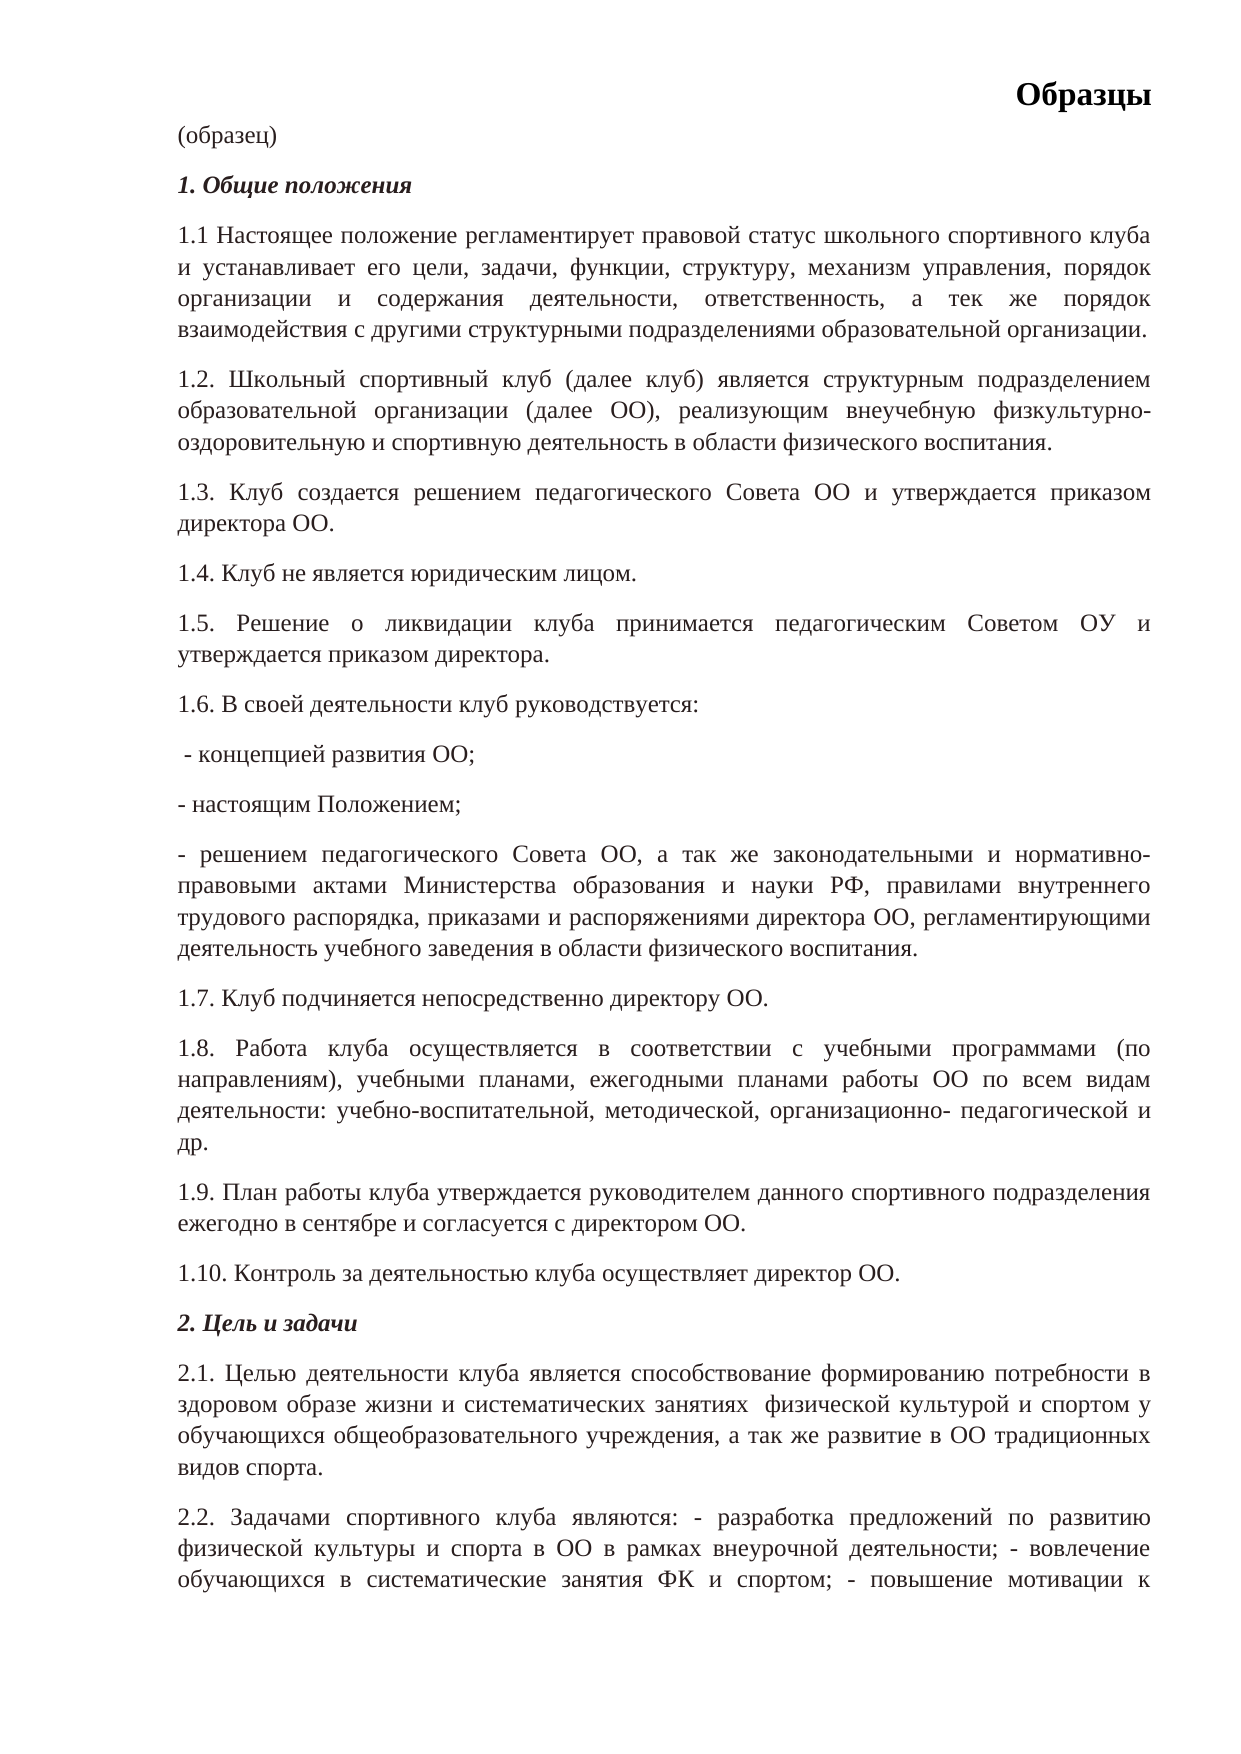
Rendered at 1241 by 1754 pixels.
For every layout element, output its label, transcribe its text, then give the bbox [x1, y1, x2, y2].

text 1.2. Школьный спортивный клуб (далее клуб) является структурным подразделением образовательной организации (далее ОО), реализующим внеучебную физкультурно-оздоровительную и спортивную деятельность в области физического воспитания. [177, 362, 1152, 456]
text 1.5. Решение о ликвидации клуба принимается педагогическим Советом ОУ и утверждается приказом директора. [177, 606, 1152, 668]
text 2.1. Целью деятельности клуба является способствование формированию потребности в здоровом образе жизни и систематических занятиях физической культурой и спортом у обучающихся общеобразовательного учреждения, а так же развитие в ОО традиционных видов спорта. [177, 1356, 1152, 1481]
text 1.9. План работы клуба утверждается руководителем данного спортивного подразделения ежегодно в сентябре и согласуется с директором ОО. [177, 1174, 1152, 1237]
text - настоящим Положением; [177, 787, 1152, 818]
text 1.6. В своей деятельности клуб руководствуется: [177, 687, 1152, 718]
text 1.8. Работа клуба осуществляется в соответствии с учебными программами (по направлениям), учебными планами, ежегодными планами работы ОО по всем видам деятельности: учебно-воспитательной, методической, организационно- педагогической и др. [177, 1031, 1152, 1156]
text 1.1 Настоящее положение регламентирует правовой статус школьного спортивного клуба и устанавливает его цели, задачи, функции, структуру, механизм управления, порядок организации и содержания деятельности, ответственность, а тек же порядок взаимодействия с другими структурными подразделениями образовательной организации. [177, 218, 1152, 343]
text 1.7. Клуб подчиняется непосредственно директору ОО. [177, 981, 1152, 1012]
text - концепцией развития ОО; [177, 737, 1152, 768]
text 1.4. Клуб не является юридическим лицом. [177, 556, 1152, 587]
text 2. Цель и задачи [177, 1306, 1152, 1337]
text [177, 1499, 1152, 1593]
text 1.10. Контроль за деятельностью клуба осуществляет директор ОО. [177, 1256, 1152, 1287]
text 1. Общие положения [177, 168, 1152, 199]
text 1.3. Клуб создается решением педагогического Совета ОО и утверждается приказом директора ОО. [177, 474, 1152, 537]
text (образец) [177, 118, 1152, 149]
text - решением педагогического Совета ОО, а так же законодательными и нормативно-правовыми актами Министерства образования и науки РФ, правилами внутреннего трудового распорядка, приказами и распоряжениями директора ОО, регламентирующими деятельность учебного заведения в области физического воспитания. [177, 837, 1152, 962]
